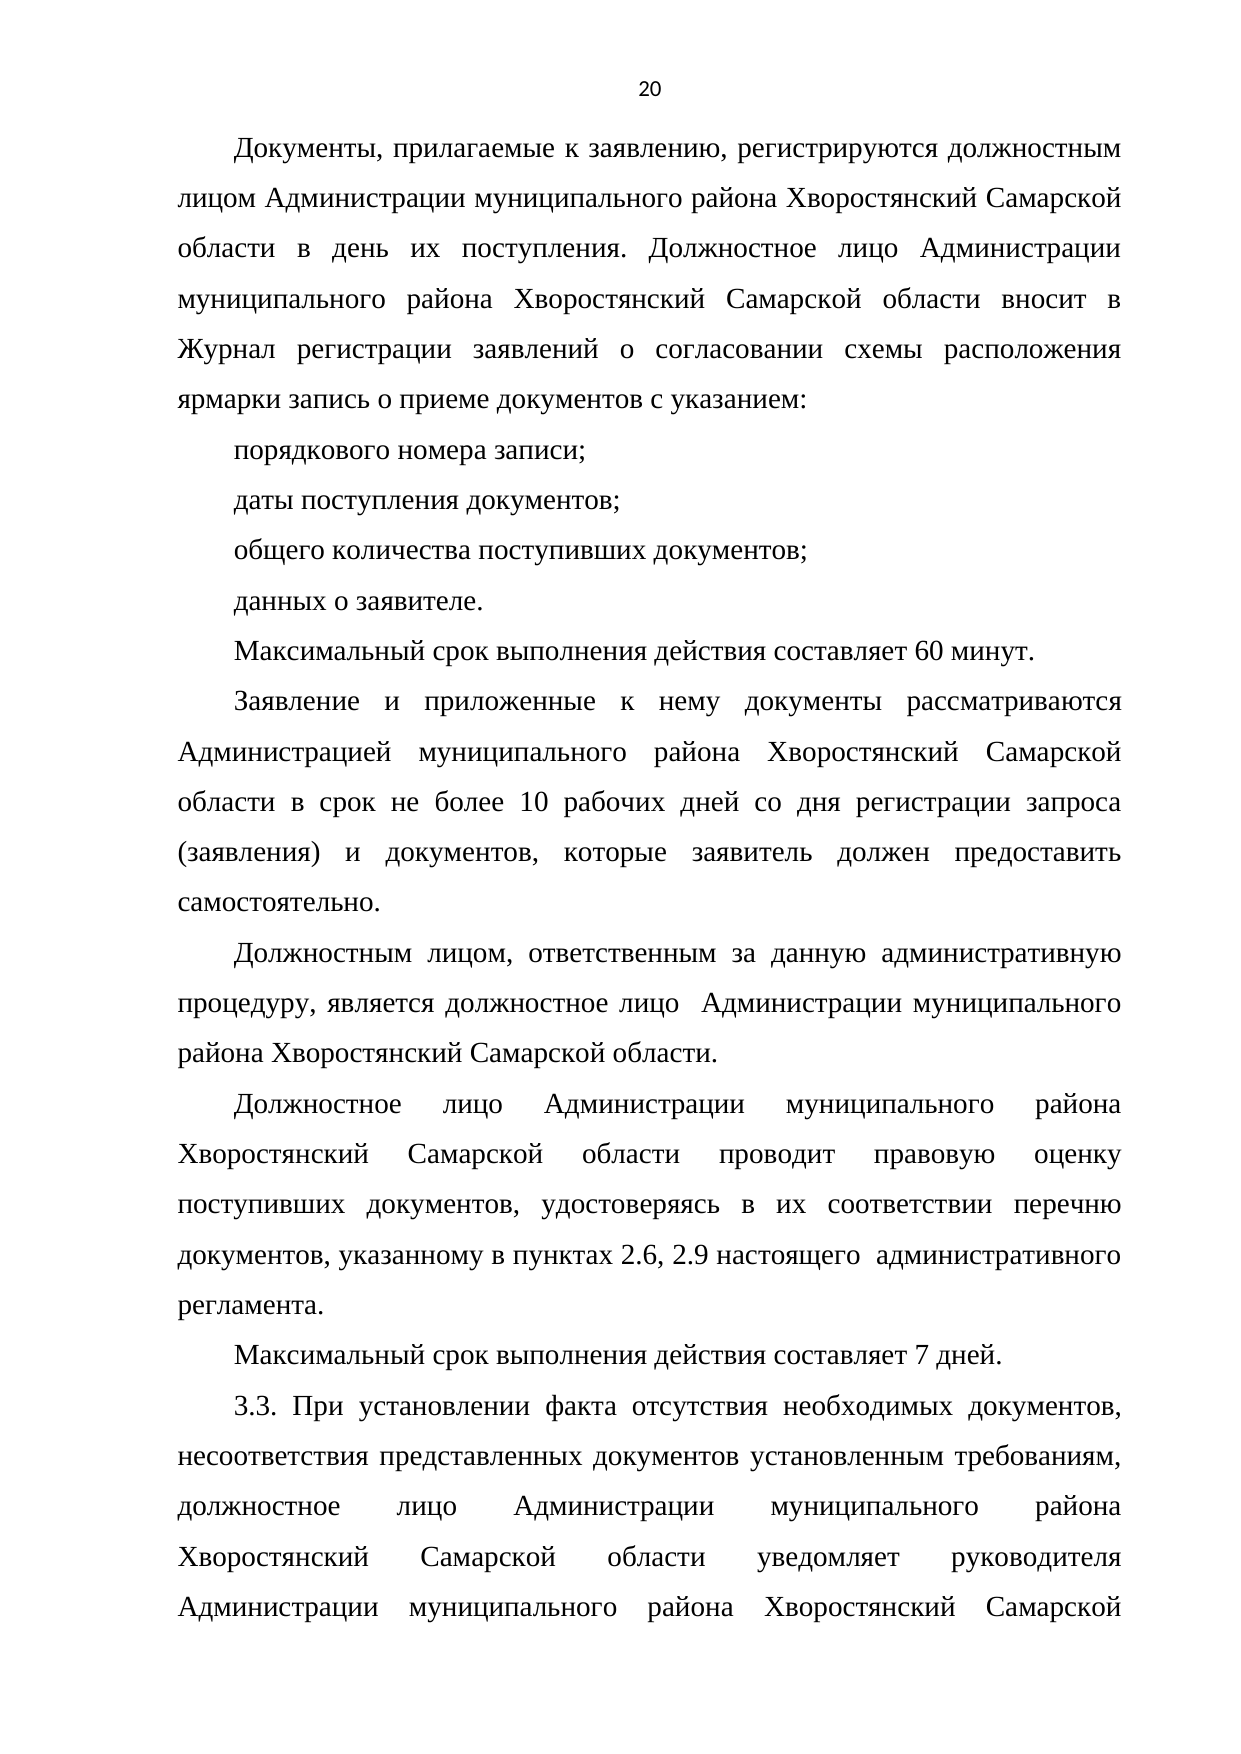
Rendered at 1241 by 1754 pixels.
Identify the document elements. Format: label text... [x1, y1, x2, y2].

text порядкового номера записи; [177, 432, 1122, 465]
text даты поступления документов; [177, 482, 1122, 516]
text данных о заявителе. [177, 583, 1122, 616]
text Заявление и приложенные к нему документы рассматриваются Администрацией муниципального района Хворостянский Самарской области в срок не более 10 рабочих дней со дня регистрации запроса (заявления) и документов, которые заявитель должен предоставить самостоятельно. [177, 683, 1122, 918]
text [177, 1388, 1122, 1622]
text Должностным лицом, ответственным за данную административную процедуру, является должностное лицо Администрации муниципального района Хворостянский Самарской области. [177, 935, 1122, 1069]
text Документы, прилагаемые к заявлению, регистрируются должностным лицом Администрации муниципального района Хворостянский Самарской области в день их поступления. Должностное лицо Администрации муниципального района Хворостянский Самарской области вносит в Журнал регистрации заявлений о согласовании схемы расположения ярмарки запись о приеме документов с указанием: [177, 130, 1122, 415]
text Максимальный срок выполнения действия составляет 60 минут. [177, 633, 1122, 667]
text Должностное лицо Администрации муниципального района Хворостянский Самарской области проводит правовую оценку поступивших документов, удостоверяясь в их соответствии перечню документов, указанному в пунктах 2.6, 2.9 настоящего административного регламента. [177, 1086, 1122, 1321]
text Максимальный срок выполнения действия составляет 7 дней. [177, 1337, 1122, 1371]
text общего количества поступивших документов; [177, 532, 1122, 566]
